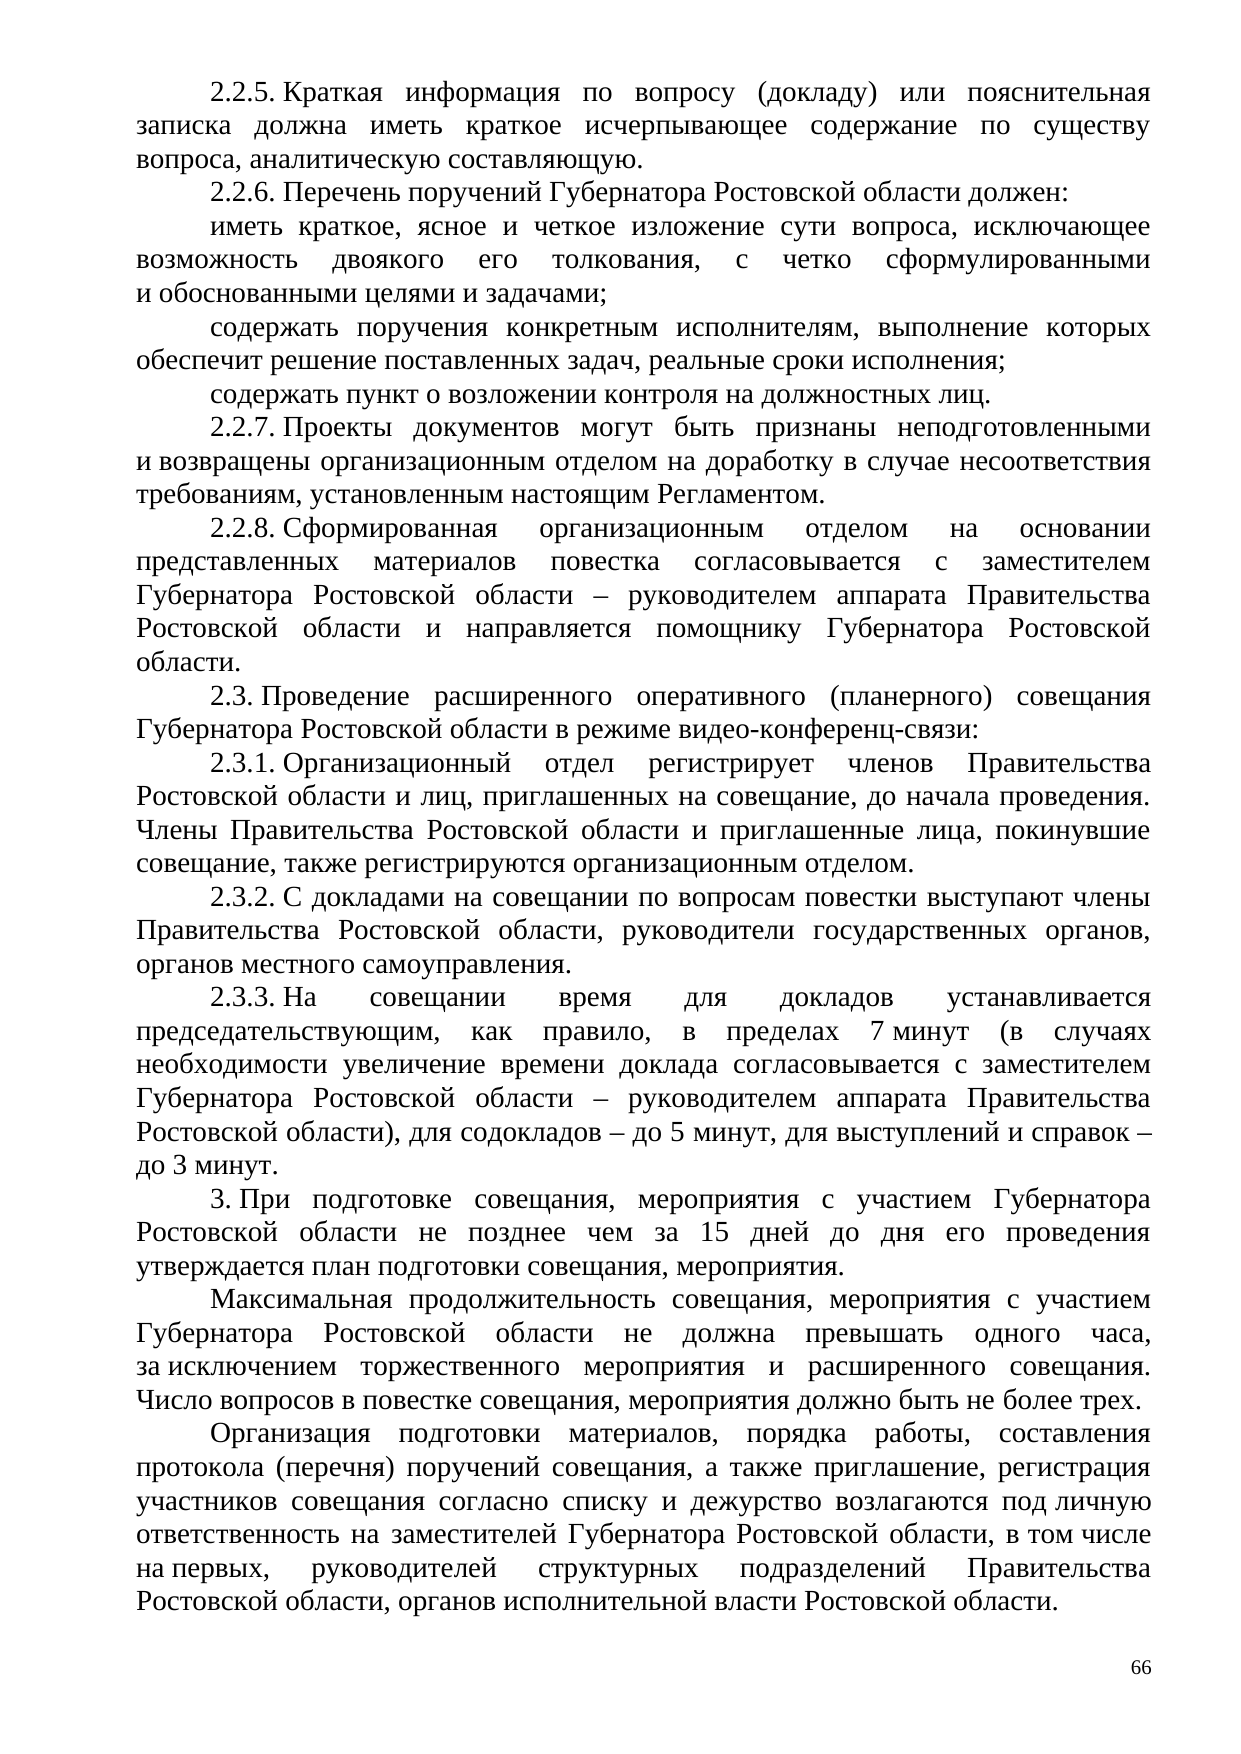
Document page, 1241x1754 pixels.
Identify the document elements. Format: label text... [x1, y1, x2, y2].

text 2.3.3. На совещании время для докладов устанавливается председательствующим, как правило, в пределах 7 минут (в случаях необходимости увеличение времени доклада согласовывается с заместителем Губернатора Ростовской области – руководителем аппарата Правительства Ростовской области), для содокладов – до 5 минут, для выступлений и справок – до 3 минут. [136, 979, 1152, 1181]
text содержать пункт о возложении контроля на должностных лиц. [136, 376, 1152, 409]
text 2.2.7. Проекты документов могут быть признаны неподготовленными и возвращены организационным отделом на доработку в случае несоответствия требованиям, установленным настоящим Регламентом. [136, 409, 1152, 510]
text 2.2.6. Перечень поручений Губернатора Ростовской области должен: [136, 174, 1152, 208]
text содержать поручения конкретным исполнителям, выполнение которых обеспечит решение поставленных задач, реальные сроки исполнения; [136, 309, 1152, 376]
text иметь краткое, ясное и четкое изложение сути вопроса, исключающее возможность двоякого его толкования, с четко сформулированными и обоснованными целями и задачами; [136, 208, 1152, 309]
text Максимальная продолжительность совещания, мероприятия с участием Губернатора Ростовской области не должна превышать одного часа, за исключением торжественного мероприятия и расширенного совещания. Число вопросов в повестке совещания, мероприятия должно быть не более трех. [136, 1281, 1152, 1416]
text 2.2.8. Сформированная организационным отделом на основании представленных материалов повестка согласовывается с заместителем Губернатора Ростовской области – руководителем аппарата Правительства Ростовской области и направляется помощнику Губернатора Ростовской области. [136, 510, 1152, 678]
text 2.3. Проведение расширенного оперативного (планерного) совещания Губернатора Ростовской области в режиме видео-конференц-связи: [136, 678, 1152, 745]
text 2.3.2. С докладами на совещании по вопросам повестки выступают члены Правительства Ростовской области, руководители государственных органов, органов местного самоуправления. [136, 879, 1152, 979]
text Организация подготовки материалов, порядка работы, составления протокола (перечня) поручений совещания, а также приглашение, регистрация участников совещания согласно списку и дежурство возлагаются под личную ответственность на заместителей Губернатора Ростовской области, в том числе на первых, руководителей структурных подразделений Правительства Ростовской области, органов исполнительной власти Ростовской области. [136, 1416, 1152, 1617]
text 2.2.5. Краткая информация по вопросу (докладу) или пояснительная записка должна иметь краткое исчерпывающее содержание по существу вопроса, аналитическую составляющую. [136, 74, 1152, 174]
text 2.3.1. Организационный отдел регистрирует членов Правительства Ростовской области и лиц, приглашенных на совещание, до начала проведения. Члены Правительства Ростовской области и приглашенные лица, покинувшие совещание, также регистрируются организационным отделом. [136, 745, 1152, 879]
text 3. При подготовке совещания, мероприятия с участием Губернатора Ростовской области не позднее чем за 15 дней до дня его проведения утверждается план подготовки совещания, мероприятия. [136, 1181, 1152, 1281]
